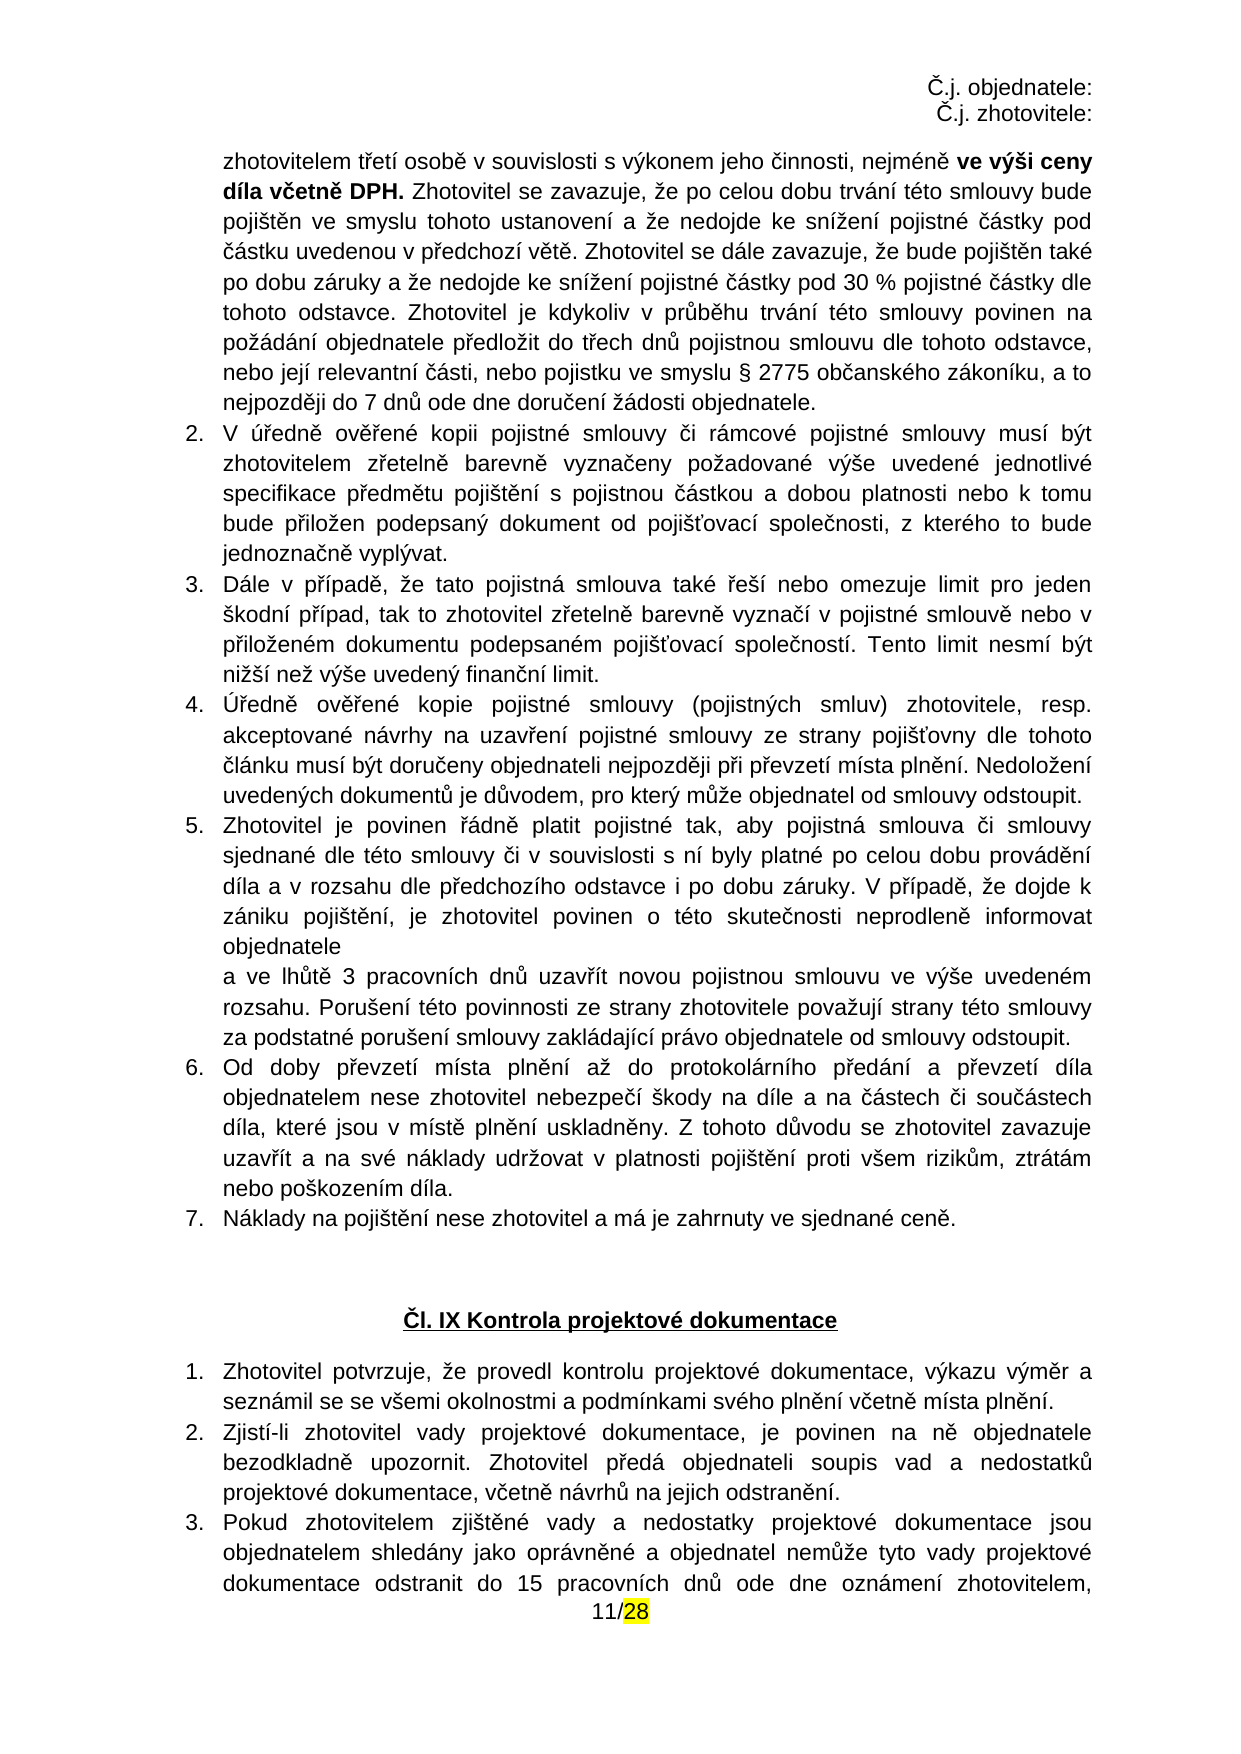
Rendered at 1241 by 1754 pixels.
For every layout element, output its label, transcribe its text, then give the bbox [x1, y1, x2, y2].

list Dále v případě, že tato pojistná smlouva také řeší nebo omezuje limit pro jeden škodní případ, tak to zhotovitel zřetelně barevně vyznačí v pojistné smlouvě nebo v přiloženém dokumentu podepsaném pojišťovací společností. Tento limit nesmí být nižší než výše uvedený finanční limit. [185, 571, 1093, 687]
list Od doby převzetí místa plnění až do protokolárního předání a převzetí díla objednatelem nese zhotovitel nebezpečí škody na díle a na částech či součástech díla, které jsou v místě plnění uskladněny. Z tohoto důvodu se zhotovitel zavazuje uzavřít a na své náklady udržovat v platnosti pojištění proti všem rizikům, ztrátám nebo poškozením díla. [185, 1054, 1093, 1201]
text Čl. IX Kontrola projektové dokumentace [148, 1307, 1093, 1333]
list Zhotovitel je povinen řádně platit pojistné tak, aby pojistná smlouva či smlouvy sjednané dle této smlouvy či v souvislosti s ní byly platné po celou dobu provádění díla a v rozsahu dle předchozího odstavce i po dobu záruky. V případě, že dojde k zániku pojištění, je zhotovitel povinen o této skutečnosti neprodleně informovat objednatele a ve lhůtě 3 pracovních dnů uzavřít novou pojistnou smlouvu ve výše uvedeném rozsahu. Porušení této povinnosti ze strany zhotovitele považují strany této smlouvy za podstatné porušení smlouvy zakládající právo objednatele od smlouvy odstoupit. [185, 812, 1093, 1050]
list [185, 148, 1093, 416]
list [185, 1509, 1093, 1596]
list Úředně ověřené kopie pojistné smlouvy (pojistných smluv) zhotovitele, resp. akceptované návrhy na uzavření pojistné smlouvy ze strany pojišťovny dle tohoto článku musí být doručeny objednateli nejpozději při převzetí místa plnění. Nedoložení uvedených dokumentů je důvodem, pro který může objednatel od smlouvy odstoupit. [185, 691, 1093, 808]
list V úředně ověřené kopii pojistné smlouvy či rámcové pojistné smlouvy musí být zhotovitelem zřetelně barevně vyznačeny požadované výše uvedené jednotlivé specifikace předmětu pojištění s pojistnou částkou a dobou platnosti nebo k tomu bude přiložen podepsaný dokument od pojišťovací společnosti, z kterého to bude jednoznačně vyplývat. [185, 419, 1093, 567]
list Zjistí-li zhotovitel vady projektové dokumentace, je povinen na ně objednatele bezodkladně upozornit. Zhotovitel předá objednateli soupis vad a nedostatků projektové dokumentace, včetně návrhů na jejich odstranění. [185, 1418, 1093, 1505]
list Náklady na pojištění nese zhotovitel a má je zahrnuty ve sjednané ceně. [185, 1205, 1093, 1231]
list Zhotovitel potvrzuje, že provedl kontrolu projektové dokumentace, výkazu výměr a seznámil se se všemi okolnostmi a podmínkami svého plnění včetně místa plnění. [185, 1358, 1093, 1414]
